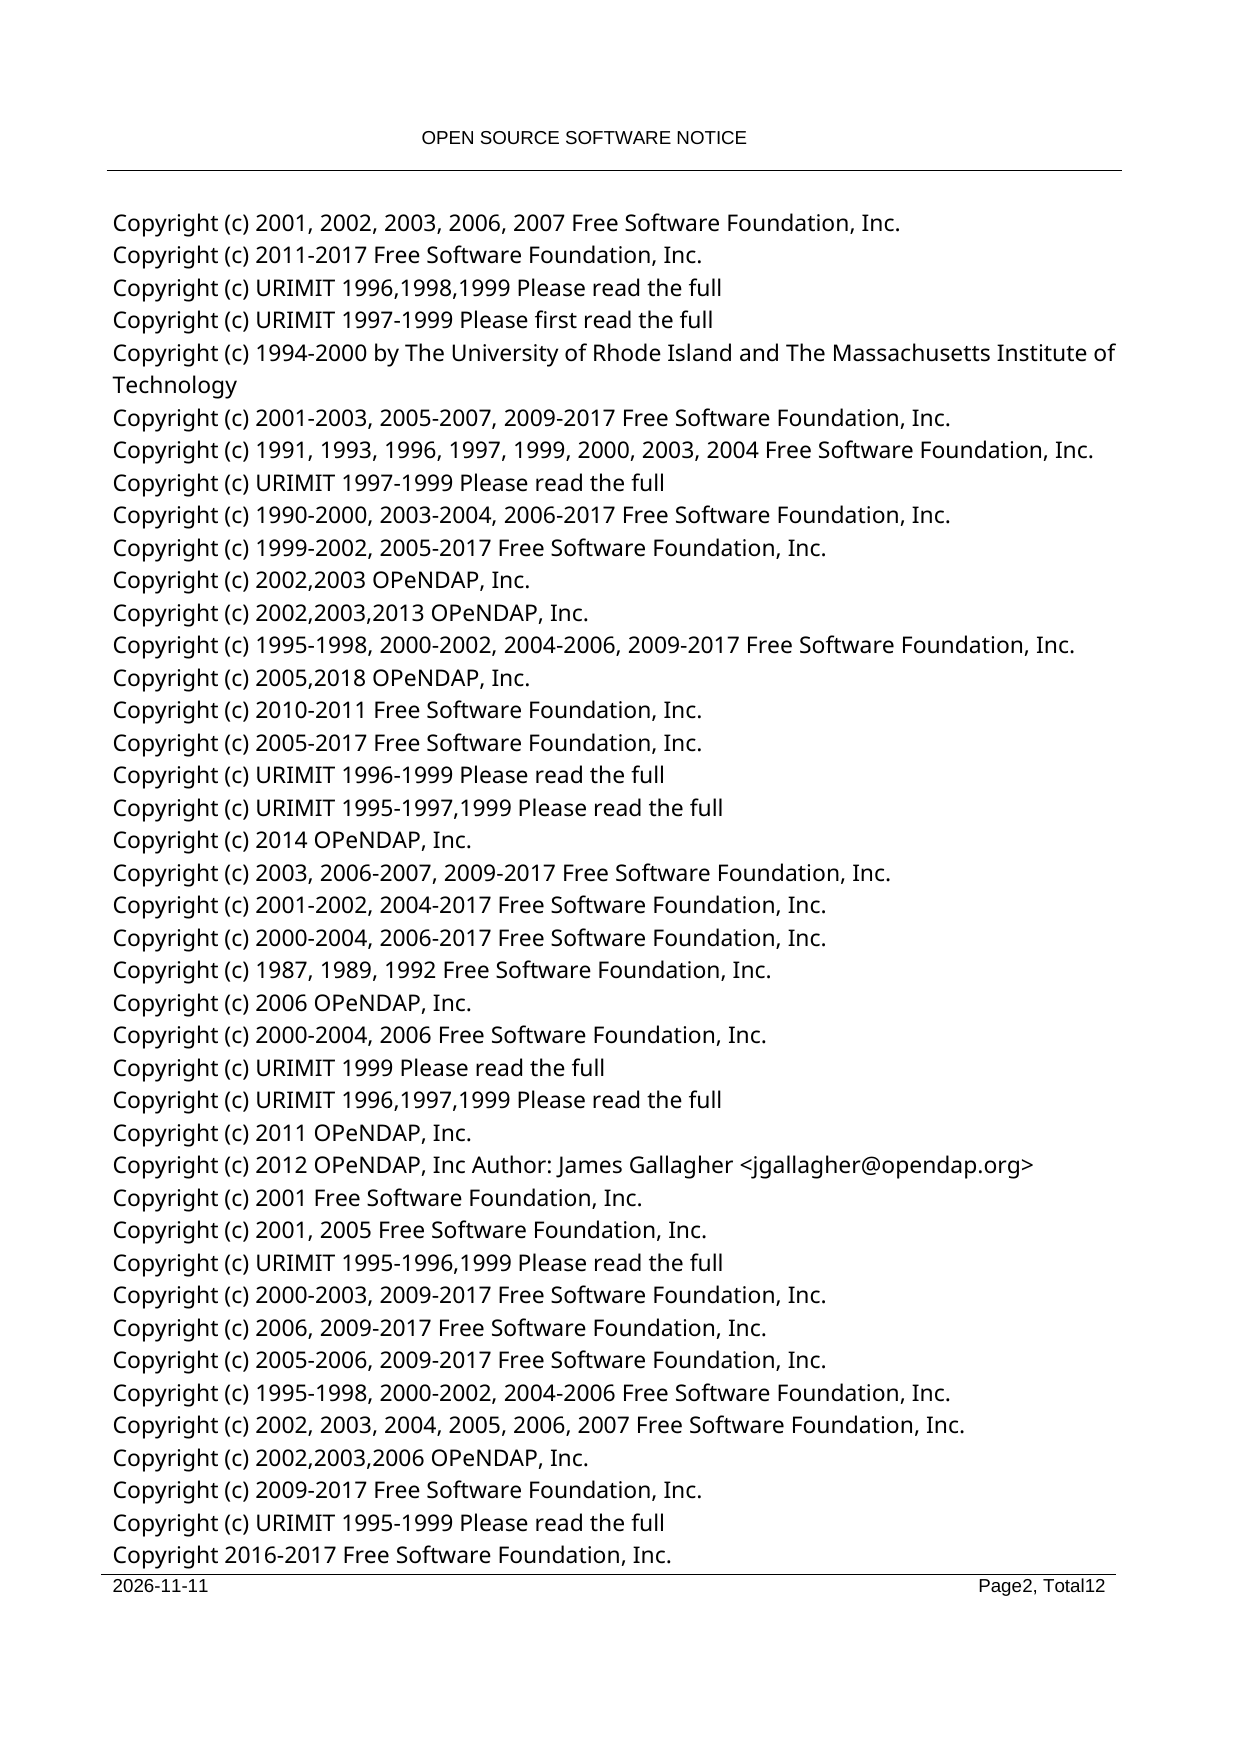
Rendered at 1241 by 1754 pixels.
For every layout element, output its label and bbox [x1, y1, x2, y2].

text [112, 206, 1128, 1571]
